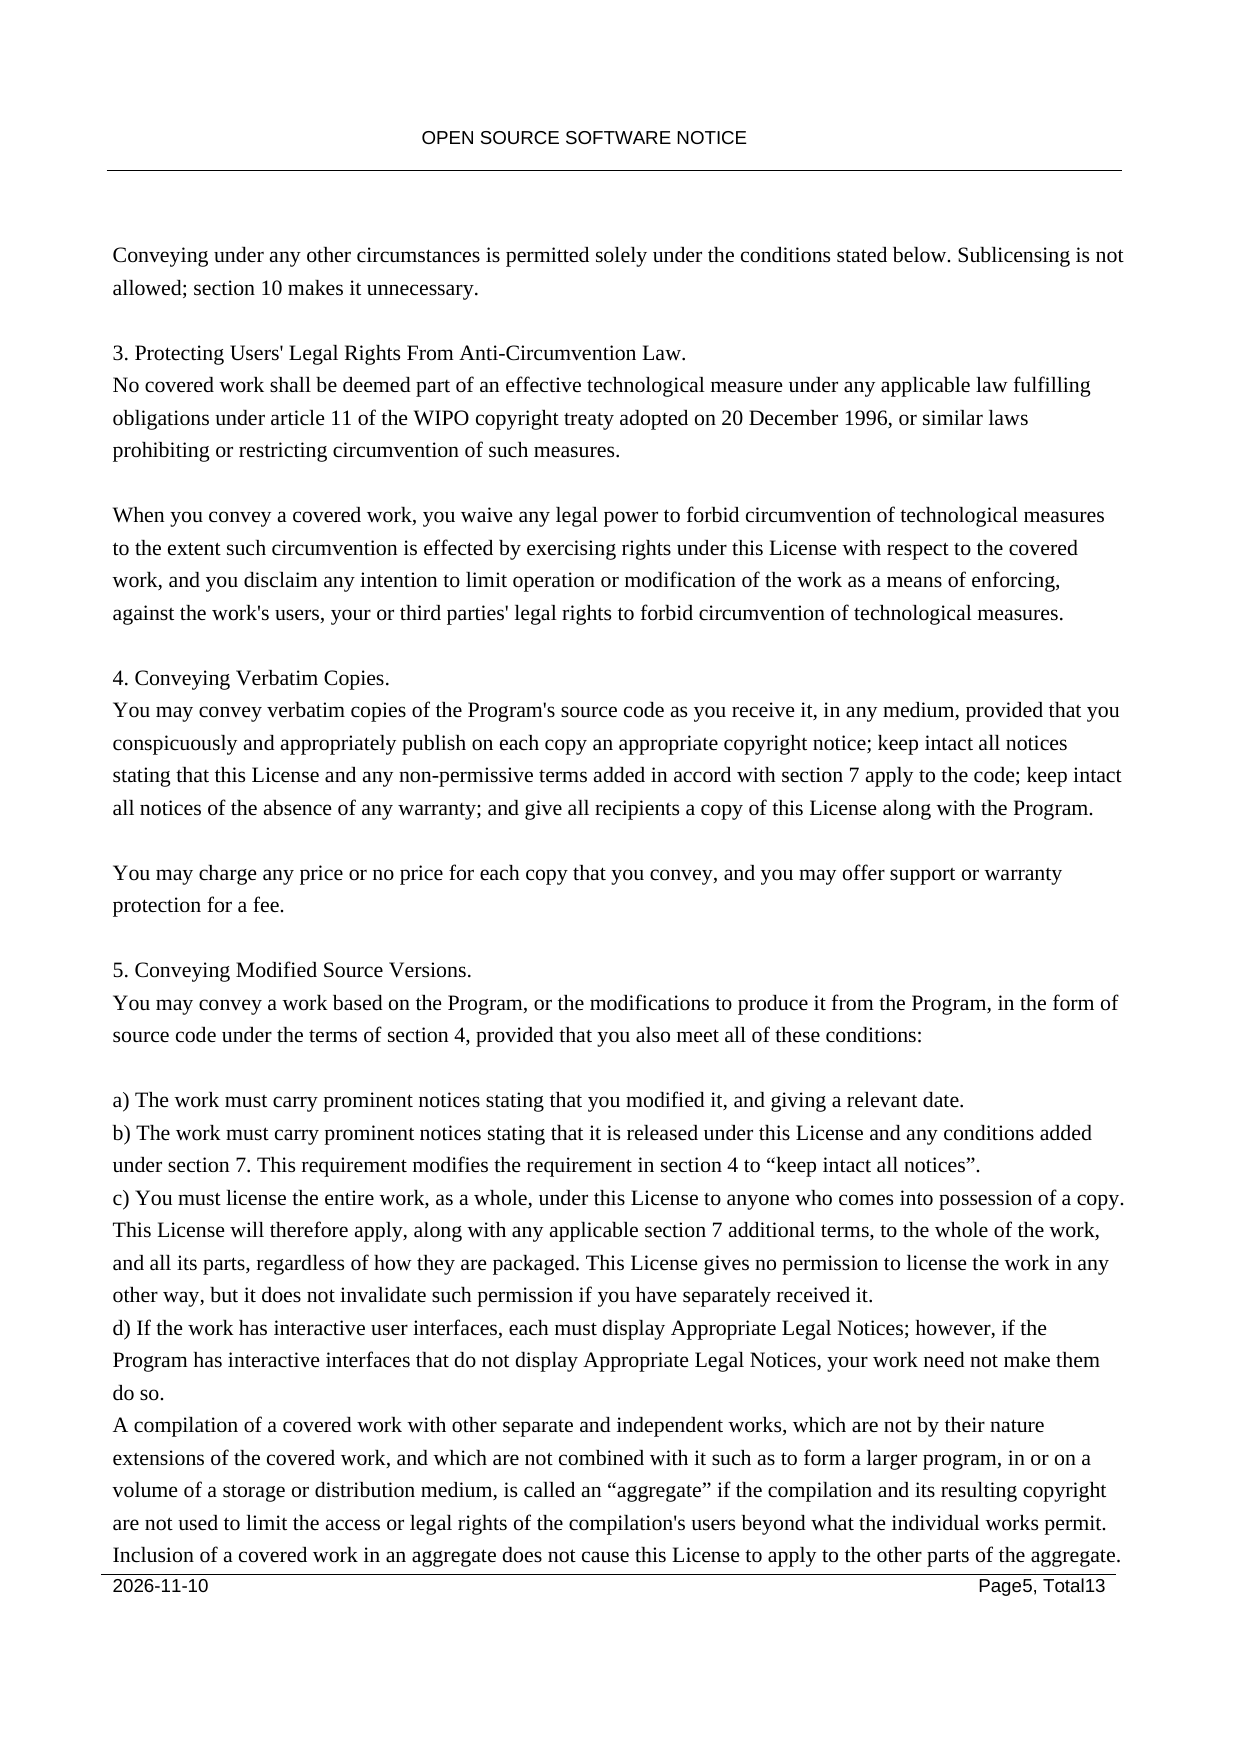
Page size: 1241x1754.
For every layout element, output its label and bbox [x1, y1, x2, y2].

text [112, 206, 1128, 1571]
